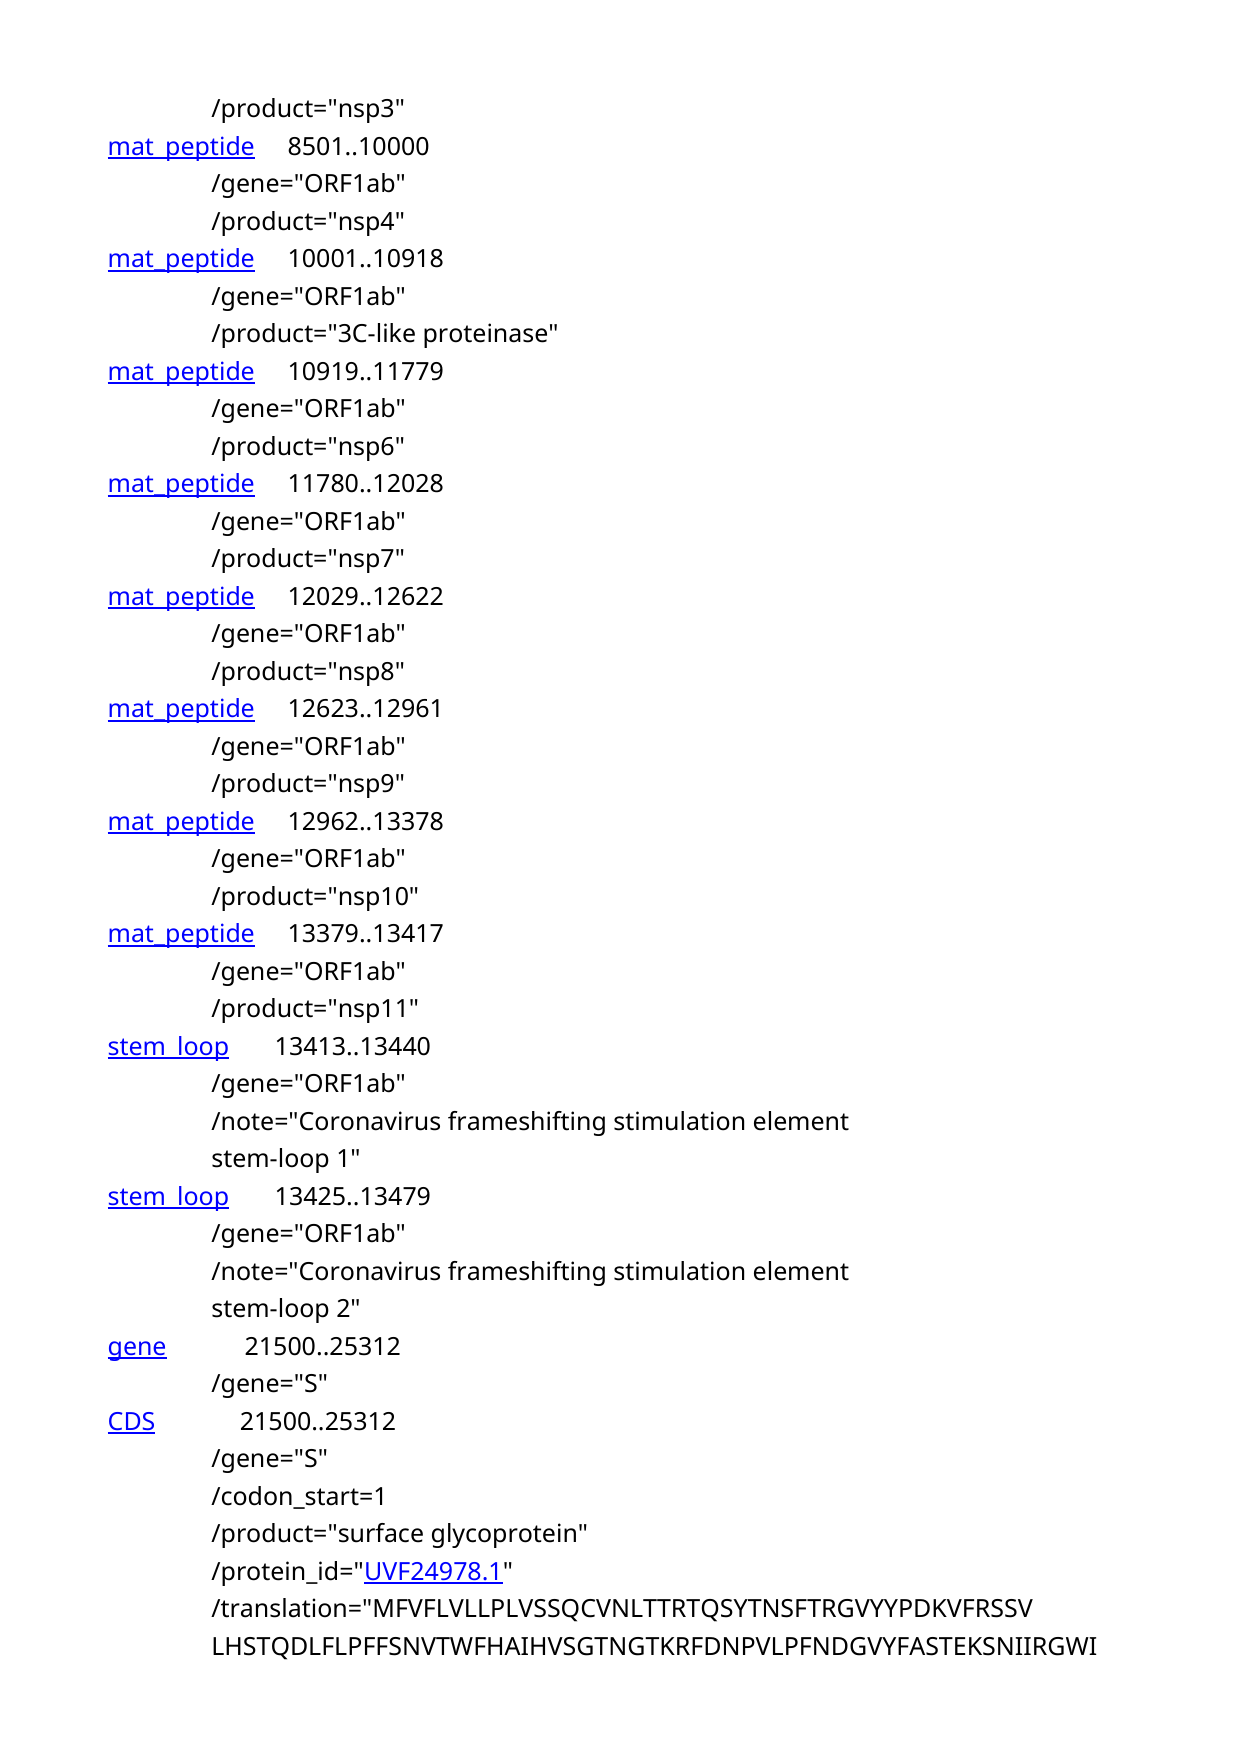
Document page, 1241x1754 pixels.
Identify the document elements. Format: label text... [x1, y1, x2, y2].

text /gene="ORF1ab" [75, 1064, 1165, 1102]
text /product="nsp3" [75, 89, 1165, 127]
text /note="Coronavirus frameshifting stimulation element [75, 1252, 1165, 1289]
text stem-loop 1" [75, 1139, 1165, 1177]
text /gene="S" [75, 1364, 1165, 1402]
text /gene="ORF1ab" [75, 389, 1165, 427]
text gene 21500..25312 [75, 1327, 1165, 1364]
text /gene="ORF1ab" [75, 839, 1165, 877]
text mat_peptide 13379..13417 [75, 914, 1165, 952]
text /gene="ORF1ab" [75, 164, 1165, 202]
text mat_peptide 11780..12028 [75, 464, 1165, 502]
text CDS 21500..25312 [75, 1402, 1165, 1439]
text mat_peptide 12962..13378 [75, 802, 1165, 839]
text /codon_start=1 [75, 1477, 1165, 1514]
text mat_peptide 8501..10000 [75, 127, 1165, 164]
text /product="nsp8" [75, 652, 1165, 689]
text /gene="ORF1ab" [75, 614, 1165, 652]
text /product="3C-like proteinase" [75, 314, 1165, 352]
text /gene="ORF1ab" [75, 502, 1165, 539]
text /protein_id="UVF24978.1" [75, 1552, 1165, 1589]
text /gene="ORF1ab" [75, 952, 1165, 989]
text /gene="ORF1ab" [75, 1214, 1165, 1252]
text stem_loop 13413..13440 [75, 1027, 1165, 1064]
text /product="nsp9" [75, 764, 1165, 802]
text mat_peptide 10001..10918 [75, 239, 1165, 277]
text /product="nsp11" [75, 989, 1165, 1027]
text mat_peptide 12029..12622 [75, 577, 1165, 614]
text /product="surface glycoprotein" [75, 1514, 1165, 1552]
text /translation="MFVFLVLLPLVSSQCVNLTTRTQSYTNSFTRGVYYPDKVFRSSV [75, 1589, 1165, 1627]
text /gene="ORF1ab" [75, 277, 1165, 314]
text /gene="ORF1ab" [75, 727, 1165, 764]
text LHSTQDLFLPFFSNVTWFHAIHVSGTNGTKRFDNPVLPFNDGVYFASTEKSNIIRGWI [75, 1627, 1165, 1664]
text /product="nsp7" [75, 539, 1165, 577]
text /gene="S" [75, 1439, 1165, 1477]
text /note="Coronavirus frameshifting stimulation element [75, 1102, 1165, 1139]
text /product="nsp4" [75, 202, 1165, 239]
text /product="nsp10" [75, 877, 1165, 914]
text /product="nsp6" [75, 427, 1165, 464]
text stem_loop 13425..13479 [75, 1177, 1165, 1214]
text mat_peptide 12623..12961 [75, 689, 1165, 727]
text mat_peptide 10919..11779 [75, 352, 1165, 389]
text stem-loop 2" [75, 1289, 1165, 1327]
